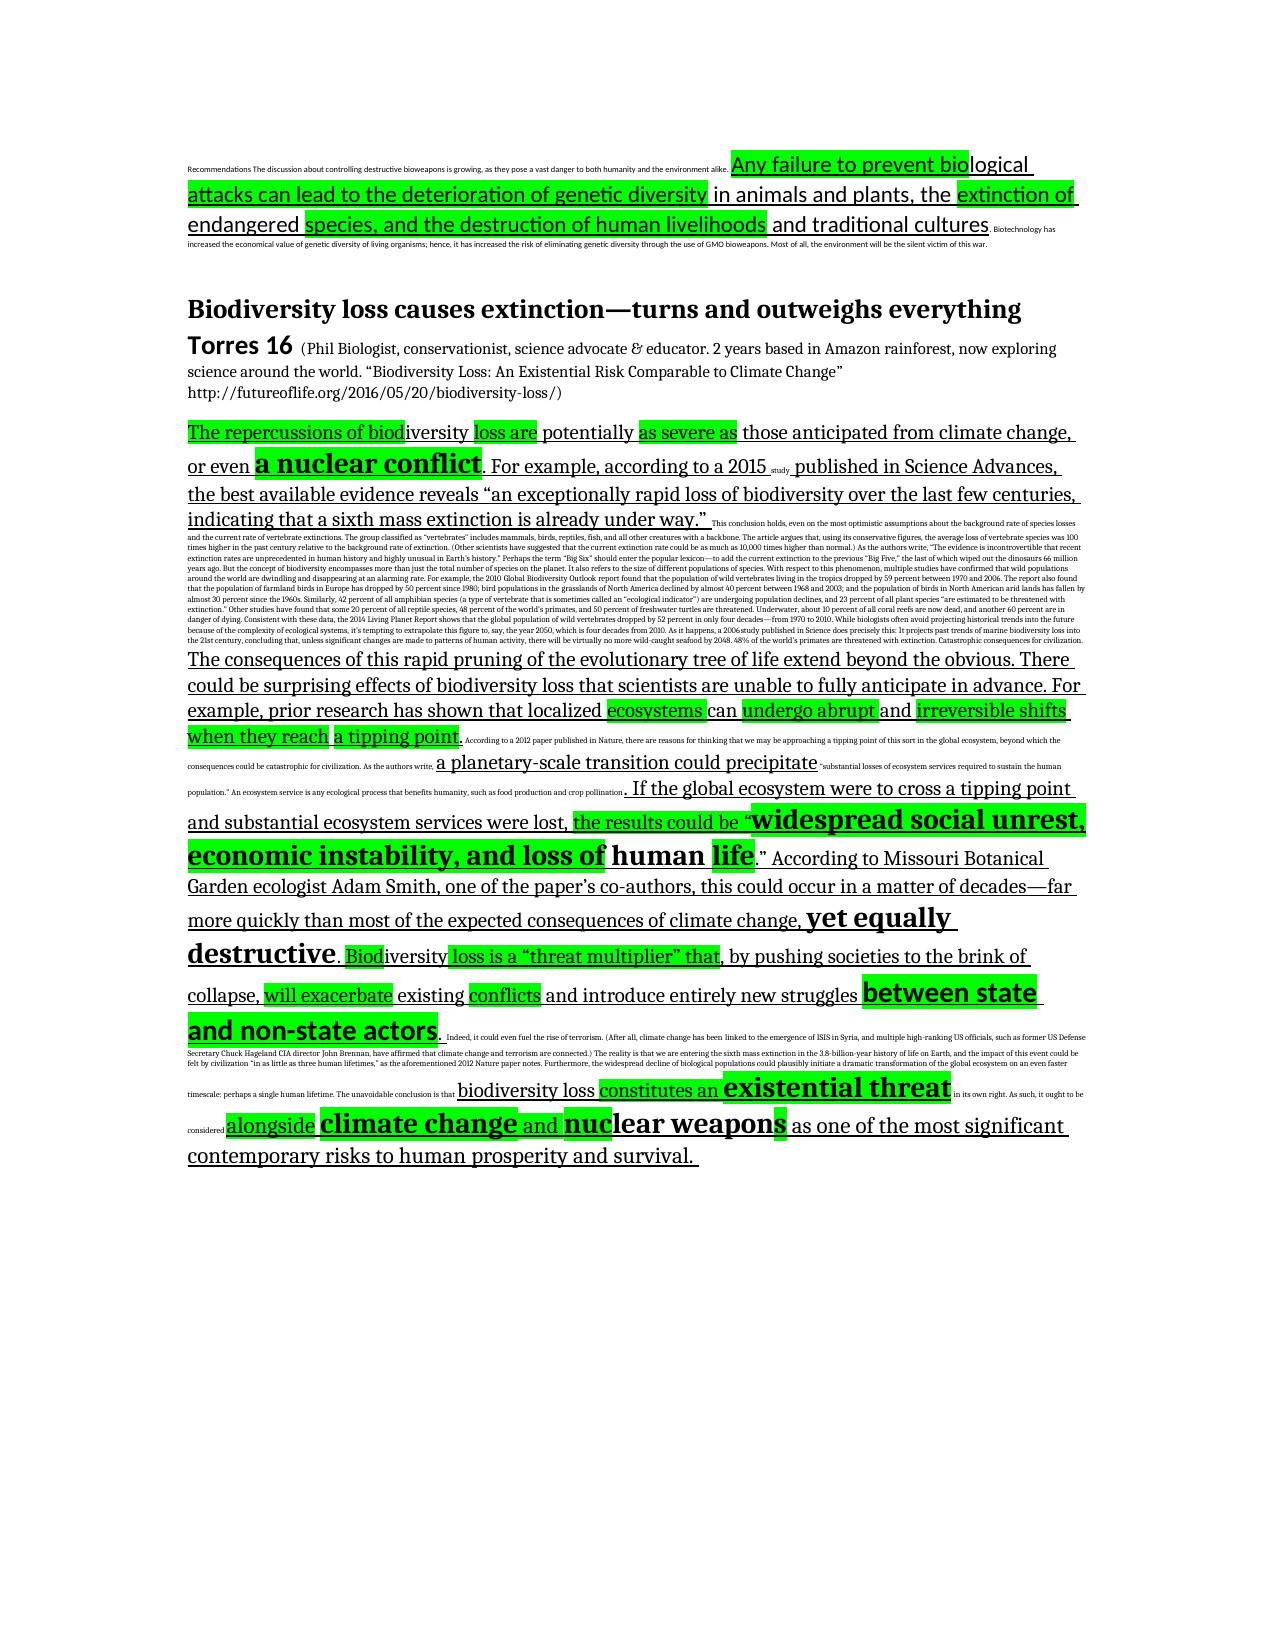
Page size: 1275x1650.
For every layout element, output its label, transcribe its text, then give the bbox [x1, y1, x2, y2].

text Torres 16 (Phil Biologist, conservationist, science advocate & educator. 2 years based in Amazon rainforest, now exploring science around the world. “Biodiversity Loss: An Existential Risk Comparable to Climate Change” http://futureoflife.org/2016/05/20/biodiversity-loss/) [187, 328, 1087, 402]
text The repercussions of biodiversity loss are potentially as severe as those anticipated from climate change, or even a nuclear conflict. For example, according to a 2015 study published in Science Advances, the best available evidence reveals “an exceptionally rapid loss of biodiversity over the last few centuries, indicating that a sixth mass extinction is already under way.” This conclusion holds, even on the most optimistic assumptions about the background rate of species losses and the current rate of vertebrate extinctions. The group classified as “vertebrates” includes mammals, birds, reptiles, fish, and all other creatures with a backbone. The article argues that, using its conservative figures, the average loss of vertebrate species was 100 times higher in the past century relative to the background rate of extinction. (Other scientists have suggested that the current extinction rate could be as much as 10,000 times higher than normal.) As the authors write, “The evidence is incontrovertible that recent extinction rates are unprecedented in human history and highly unusual in Earth’s history.” Perhaps the term “Big Six” should enter the popular lexicon—to add the current extinction to the previous “Big Five,” the last of which wiped out the dinosaurs 66 million years ago. But the concept of biodiversity encompasses more than just the total number of species on the planet. It also refers to the size of different populations of species. With respect to this phenomenon, multiple studies have confirmed that wild populations around the world are dwindling and disappearing at an alarming rate. For example, the 2010 Global Biodiversity Outlook report found that the population of wild vertebrates living in the tropics dropped by 59 percent between 1970 and 2006. The report also found that the population of farmland birds in Europe has dropped by 50 percent since 1980; bird populations in the grasslands of North America declined by almost 40 percent between 1968 and 2003; and the population of birds in North American arid lands has fallen by almost 30 percent since the 1960s. Similarly, 42 percent of all amphibian species (a type of vertebrate that is sometimes called an “ecological indicator”) are undergoing population declines, and 23 percent of all plant species “are estimated to be threatened with extinction.” Other studies have found that some 20 percent of all reptile species, 48 percent of the world’s primates, and 50 percent of freshwater turtles are threatened. Underwater, about 10 percent of all coral reefs are now dead, and another 60 percent are in danger of dying. Consistent with these data, the 2014 Living Planet Report shows that the global population of wild vertebrates dropped by 52 percent in only four decades—from 1970 to 2010. While biologists often avoid projecting historical trends into the future because of the complexity of ecological systems, it’s tempting to extrapolate this figure to, say, the year 2050, which is four decades from 2010. As it happens, a 2006study published in Science does precisely this: It projects past trends of marine biodiversity loss into the 21st century, concluding that, unless significant changes are made to patterns of human activity, there will be virtually no more wild-caught seafood by 2048. 48% of the world’s primates are threatened with extinction. Catastrophic consequences for civilization. The consequences of this rapid pruning of the evolutionary tree of life extend beyond the obvious. There could be surprising effects of biodiversity loss that scientists are unable to fully anticipate in advance. For example, prior research has shown that localized ecosystems can undergo abrupt and irreversible shifts when they reach a tipping point. According to a 2012 paper published in Nature, there are reasons for thinking that we may be approaching a tipping point of this sort in the global ecosystem, beyond which the consequences could be catastrophic for civilization. As the authors write, a planetary-scale transition could precipitate “substantial losses of ecosystem services required to sustain the human population.” An ecosystem service is any ecological process that benefits humanity, such as food production and crop pollination. If the global ecosystem were to cross a tipping point and substantial ecosystem services were lost, the results could be “widespread social unrest, economic instability, and loss of human life.” According to Missouri Botanical Garden ecologist Adam Smith, one of the paper’s co-authors, this could occur in a matter of decades—far more quickly than most of the expected consequences of climate change, yet equally destructive. Biodiversity loss is a “threat multiplier” that, by pushing societies to the brink of collapse, will exacerbate existing conflicts and introduce entirely new struggles between state and non-state actors. Indeed, it could even fuel the rise of terrorism. (After all, climate change has been linked to the emergence of ISIS in Syria, and multiple high-ranking US officials, such as former US Defense Secretary Chuck Hageland CIA director John Brennan, have affirmed that climate change and terrorism are connected.) The reality is that we are entering the sixth mass extinction in the 3.8-billion-year history of life on Earth, and the impact of this event could be felt by civilization “in as little as three human lifetimes,” as the aforementioned 2012 Nature paper notes. Furthermore, the widespread decline of biological populations could plausibly initiate a dramatic transformation of the global ecosystem on an even faster timescale: perhaps a single human lifetime. The unavoidable conclusion is that biodiversity loss constitutes an existential threat in its own right. As such, it ought to be considered alongside climate change and nuclear weapons as one of the most significant contemporary risks to human prosperity and survival. [187, 420, 1087, 1169]
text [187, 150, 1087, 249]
subtitle Biodiversity loss causes extinction—turns and outweighs everything [187, 294, 1087, 326]
